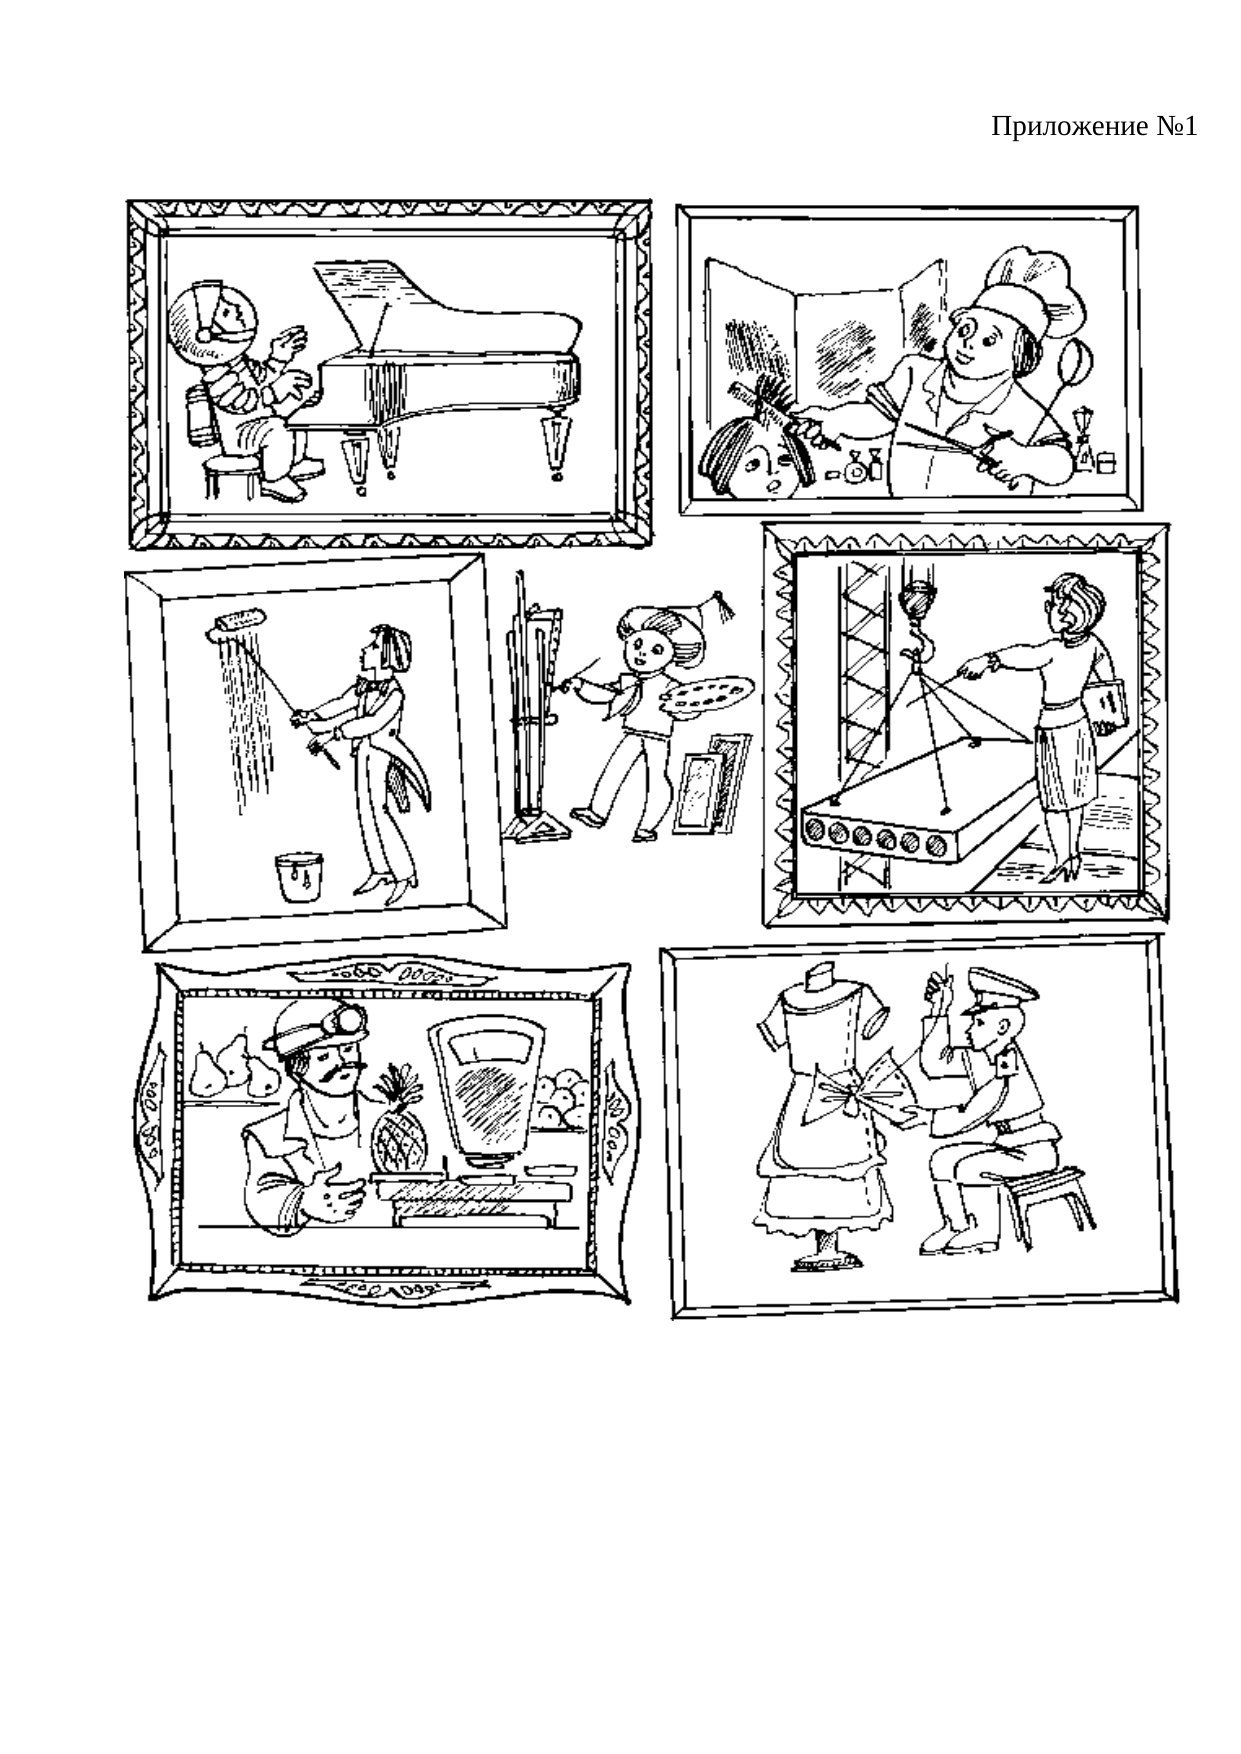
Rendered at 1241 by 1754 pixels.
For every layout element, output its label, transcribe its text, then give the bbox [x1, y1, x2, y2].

text Приложение №1 [62, 108, 1198, 142]
picture [124, 198, 1180, 1321]
